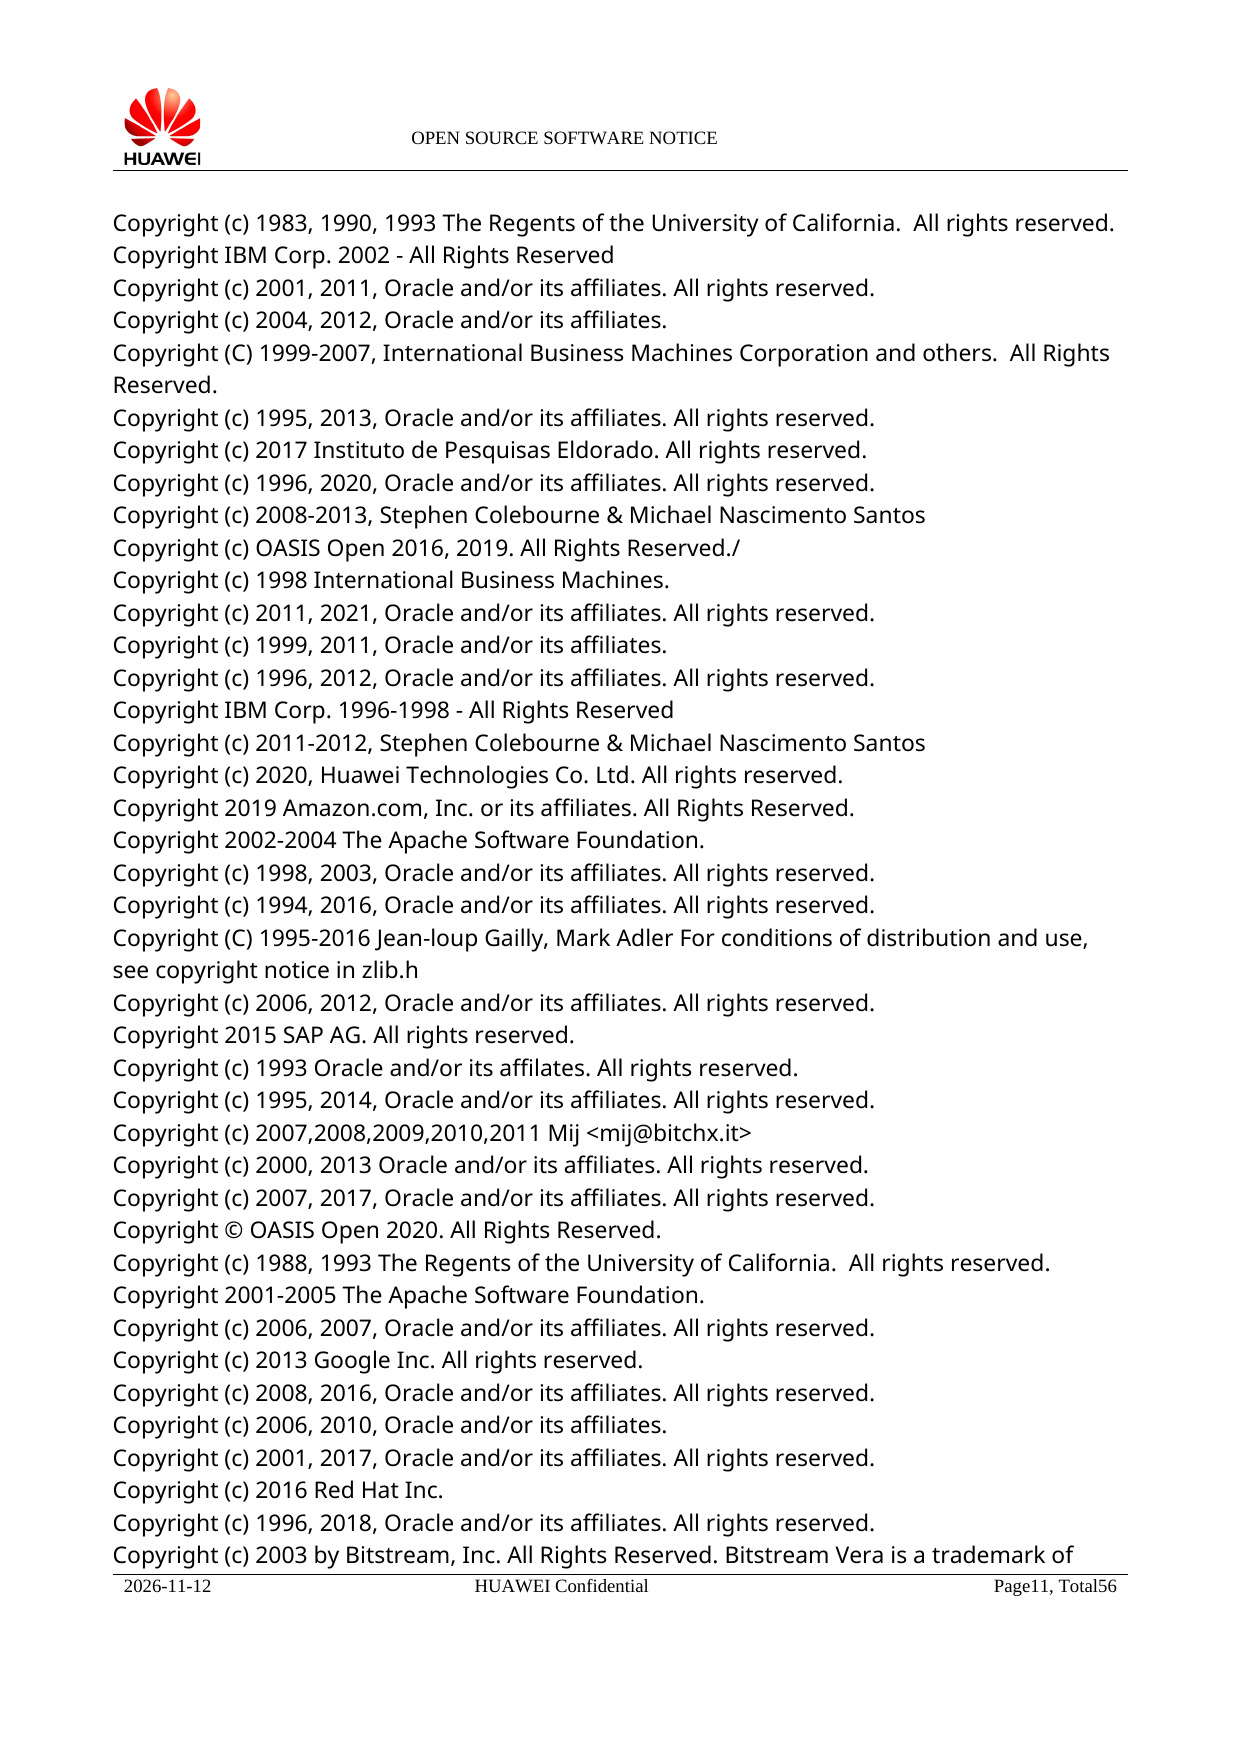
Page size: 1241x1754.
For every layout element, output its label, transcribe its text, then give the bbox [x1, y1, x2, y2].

picture [124, 88, 201, 165]
